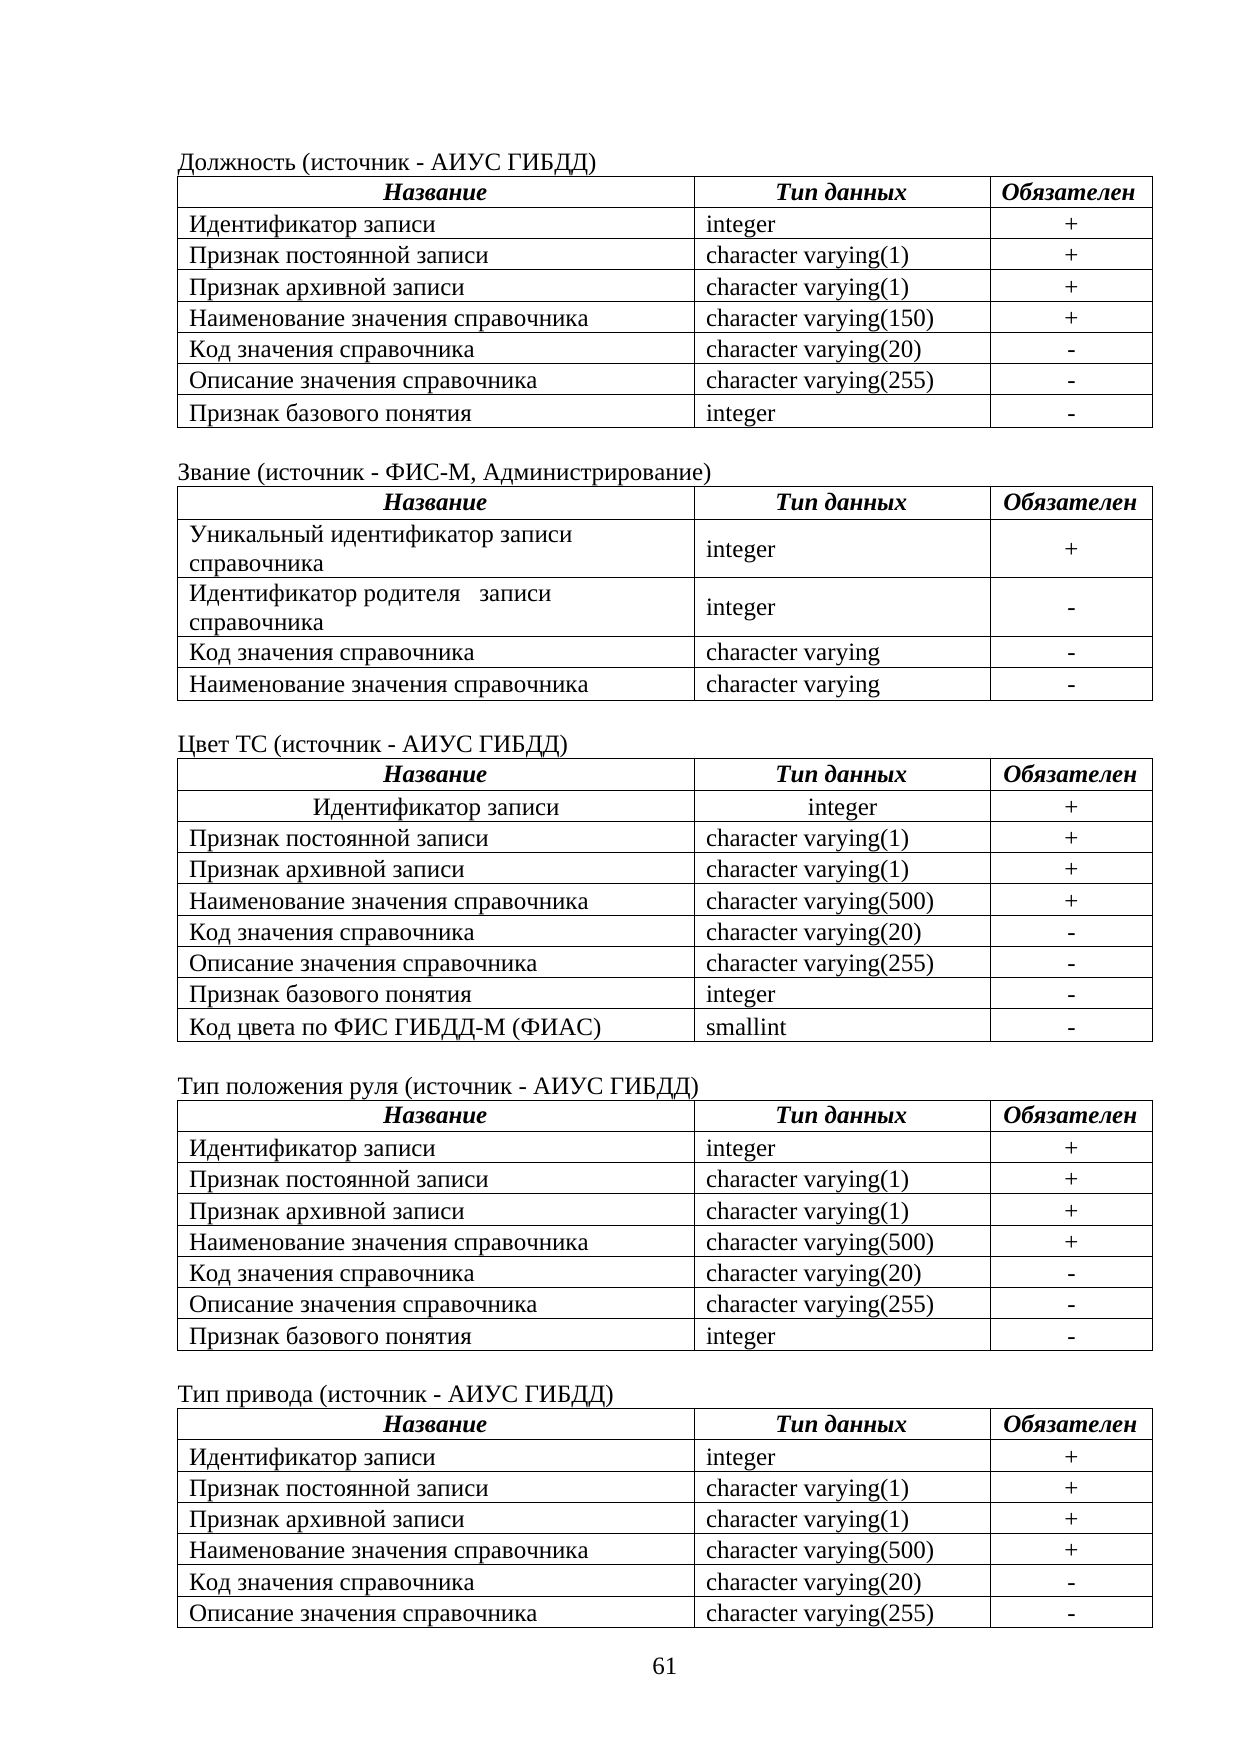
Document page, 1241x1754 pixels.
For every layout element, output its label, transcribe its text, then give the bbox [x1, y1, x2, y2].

text Звание (источник - ФИС-М, Администрирование) [177, 457, 1152, 486]
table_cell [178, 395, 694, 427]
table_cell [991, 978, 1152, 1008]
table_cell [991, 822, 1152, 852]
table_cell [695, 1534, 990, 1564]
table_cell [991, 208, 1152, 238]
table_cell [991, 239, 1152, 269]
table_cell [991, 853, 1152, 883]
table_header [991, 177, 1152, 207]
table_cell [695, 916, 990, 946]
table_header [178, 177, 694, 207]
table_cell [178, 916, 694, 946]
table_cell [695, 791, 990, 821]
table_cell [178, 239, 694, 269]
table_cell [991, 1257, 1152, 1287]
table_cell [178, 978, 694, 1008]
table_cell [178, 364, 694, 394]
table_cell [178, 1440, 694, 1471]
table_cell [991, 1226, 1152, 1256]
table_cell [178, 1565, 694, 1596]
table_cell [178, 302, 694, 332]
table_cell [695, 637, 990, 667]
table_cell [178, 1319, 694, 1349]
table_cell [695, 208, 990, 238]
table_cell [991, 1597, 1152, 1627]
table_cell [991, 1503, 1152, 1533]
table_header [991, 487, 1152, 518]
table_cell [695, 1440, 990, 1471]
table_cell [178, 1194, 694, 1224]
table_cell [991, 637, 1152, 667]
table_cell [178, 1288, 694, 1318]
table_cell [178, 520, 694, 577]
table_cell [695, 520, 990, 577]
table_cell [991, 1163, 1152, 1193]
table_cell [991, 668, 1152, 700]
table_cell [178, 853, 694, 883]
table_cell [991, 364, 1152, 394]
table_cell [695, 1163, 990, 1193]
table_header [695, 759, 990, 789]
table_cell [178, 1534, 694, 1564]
text Тип положения руля (источник - АИУС ГИБДД) [177, 1071, 1152, 1099]
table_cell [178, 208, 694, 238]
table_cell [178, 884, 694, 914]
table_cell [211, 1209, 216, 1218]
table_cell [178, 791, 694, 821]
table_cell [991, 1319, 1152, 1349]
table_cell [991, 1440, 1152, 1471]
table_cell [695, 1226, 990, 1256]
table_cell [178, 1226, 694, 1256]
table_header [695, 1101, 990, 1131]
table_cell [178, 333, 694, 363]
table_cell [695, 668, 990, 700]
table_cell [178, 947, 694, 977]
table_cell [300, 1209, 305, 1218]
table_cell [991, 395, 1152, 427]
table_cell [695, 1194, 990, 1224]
text Должность (источник - АИУС ГИБДД) [177, 147, 1152, 176]
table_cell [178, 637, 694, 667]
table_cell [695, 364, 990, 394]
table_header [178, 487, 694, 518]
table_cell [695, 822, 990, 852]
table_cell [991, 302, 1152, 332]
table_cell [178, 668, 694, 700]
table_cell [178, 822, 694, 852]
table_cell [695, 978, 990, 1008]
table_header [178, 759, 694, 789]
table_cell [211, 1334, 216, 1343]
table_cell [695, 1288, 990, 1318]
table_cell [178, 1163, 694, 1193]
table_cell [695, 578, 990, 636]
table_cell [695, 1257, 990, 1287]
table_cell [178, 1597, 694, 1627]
text Цвет ТС (источник - АИУС ГИБДД) [177, 729, 1152, 758]
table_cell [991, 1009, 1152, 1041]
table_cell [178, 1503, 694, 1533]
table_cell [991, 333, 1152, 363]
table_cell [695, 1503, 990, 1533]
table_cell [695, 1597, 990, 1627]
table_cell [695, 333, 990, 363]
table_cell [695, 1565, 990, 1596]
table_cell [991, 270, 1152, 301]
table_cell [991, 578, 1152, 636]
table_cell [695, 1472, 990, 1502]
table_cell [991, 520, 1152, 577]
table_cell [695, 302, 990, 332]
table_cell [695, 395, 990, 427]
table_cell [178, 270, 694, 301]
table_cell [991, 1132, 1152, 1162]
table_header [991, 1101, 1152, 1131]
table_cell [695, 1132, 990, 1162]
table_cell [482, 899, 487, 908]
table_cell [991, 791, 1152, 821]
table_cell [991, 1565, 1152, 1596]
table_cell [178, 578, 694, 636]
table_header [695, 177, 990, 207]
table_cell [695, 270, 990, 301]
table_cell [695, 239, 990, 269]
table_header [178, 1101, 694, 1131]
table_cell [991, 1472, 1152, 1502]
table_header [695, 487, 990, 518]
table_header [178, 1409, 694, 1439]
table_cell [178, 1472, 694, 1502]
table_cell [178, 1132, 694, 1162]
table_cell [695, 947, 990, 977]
text Тип привода (источник - АИУС ГИБДД) [177, 1379, 1152, 1408]
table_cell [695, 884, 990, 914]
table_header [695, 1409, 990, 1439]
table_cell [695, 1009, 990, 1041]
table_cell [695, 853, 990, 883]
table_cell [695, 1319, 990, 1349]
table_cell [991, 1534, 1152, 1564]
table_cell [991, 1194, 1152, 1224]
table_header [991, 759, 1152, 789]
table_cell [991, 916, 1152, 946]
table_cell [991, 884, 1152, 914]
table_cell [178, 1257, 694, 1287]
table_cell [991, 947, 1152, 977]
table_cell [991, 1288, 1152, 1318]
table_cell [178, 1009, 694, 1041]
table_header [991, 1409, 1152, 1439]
